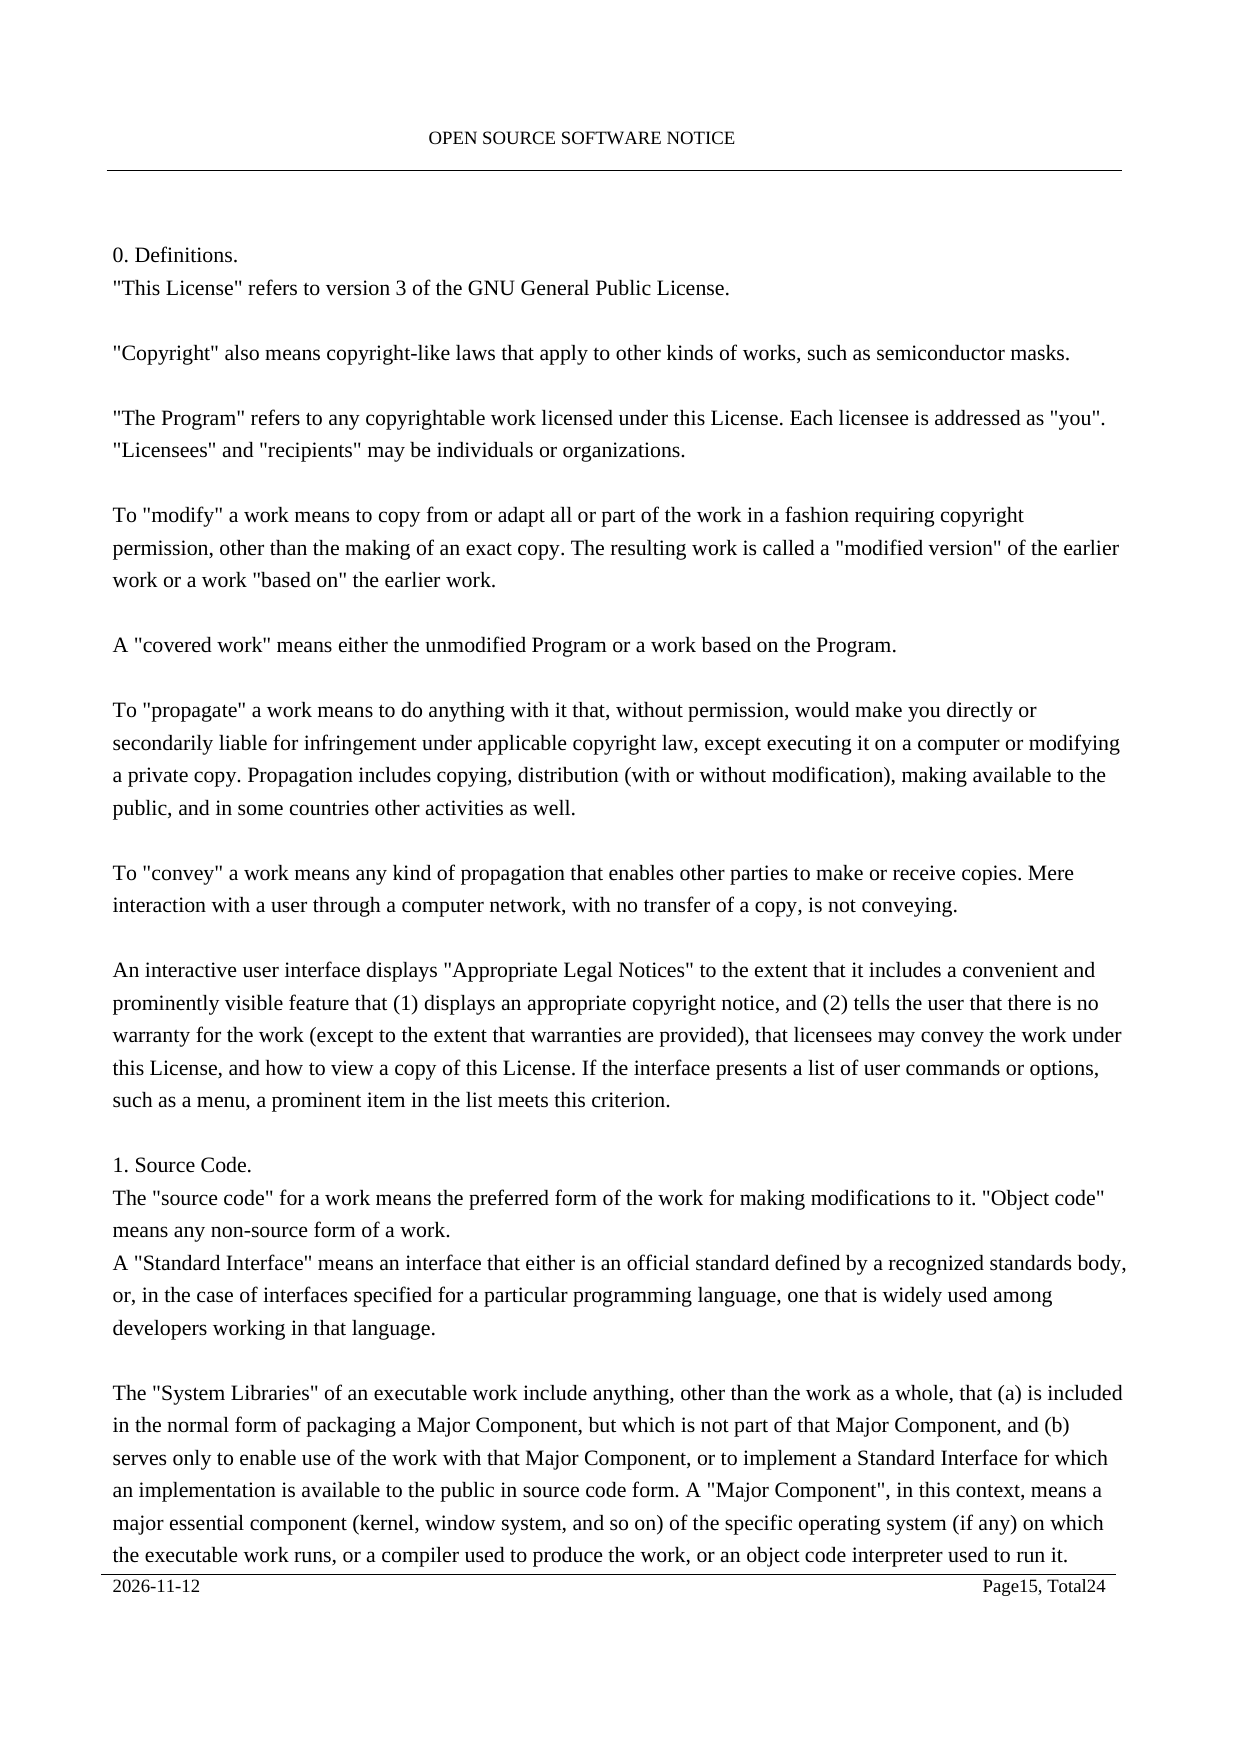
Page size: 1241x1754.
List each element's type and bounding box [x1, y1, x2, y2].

text [112, 206, 1128, 1571]
